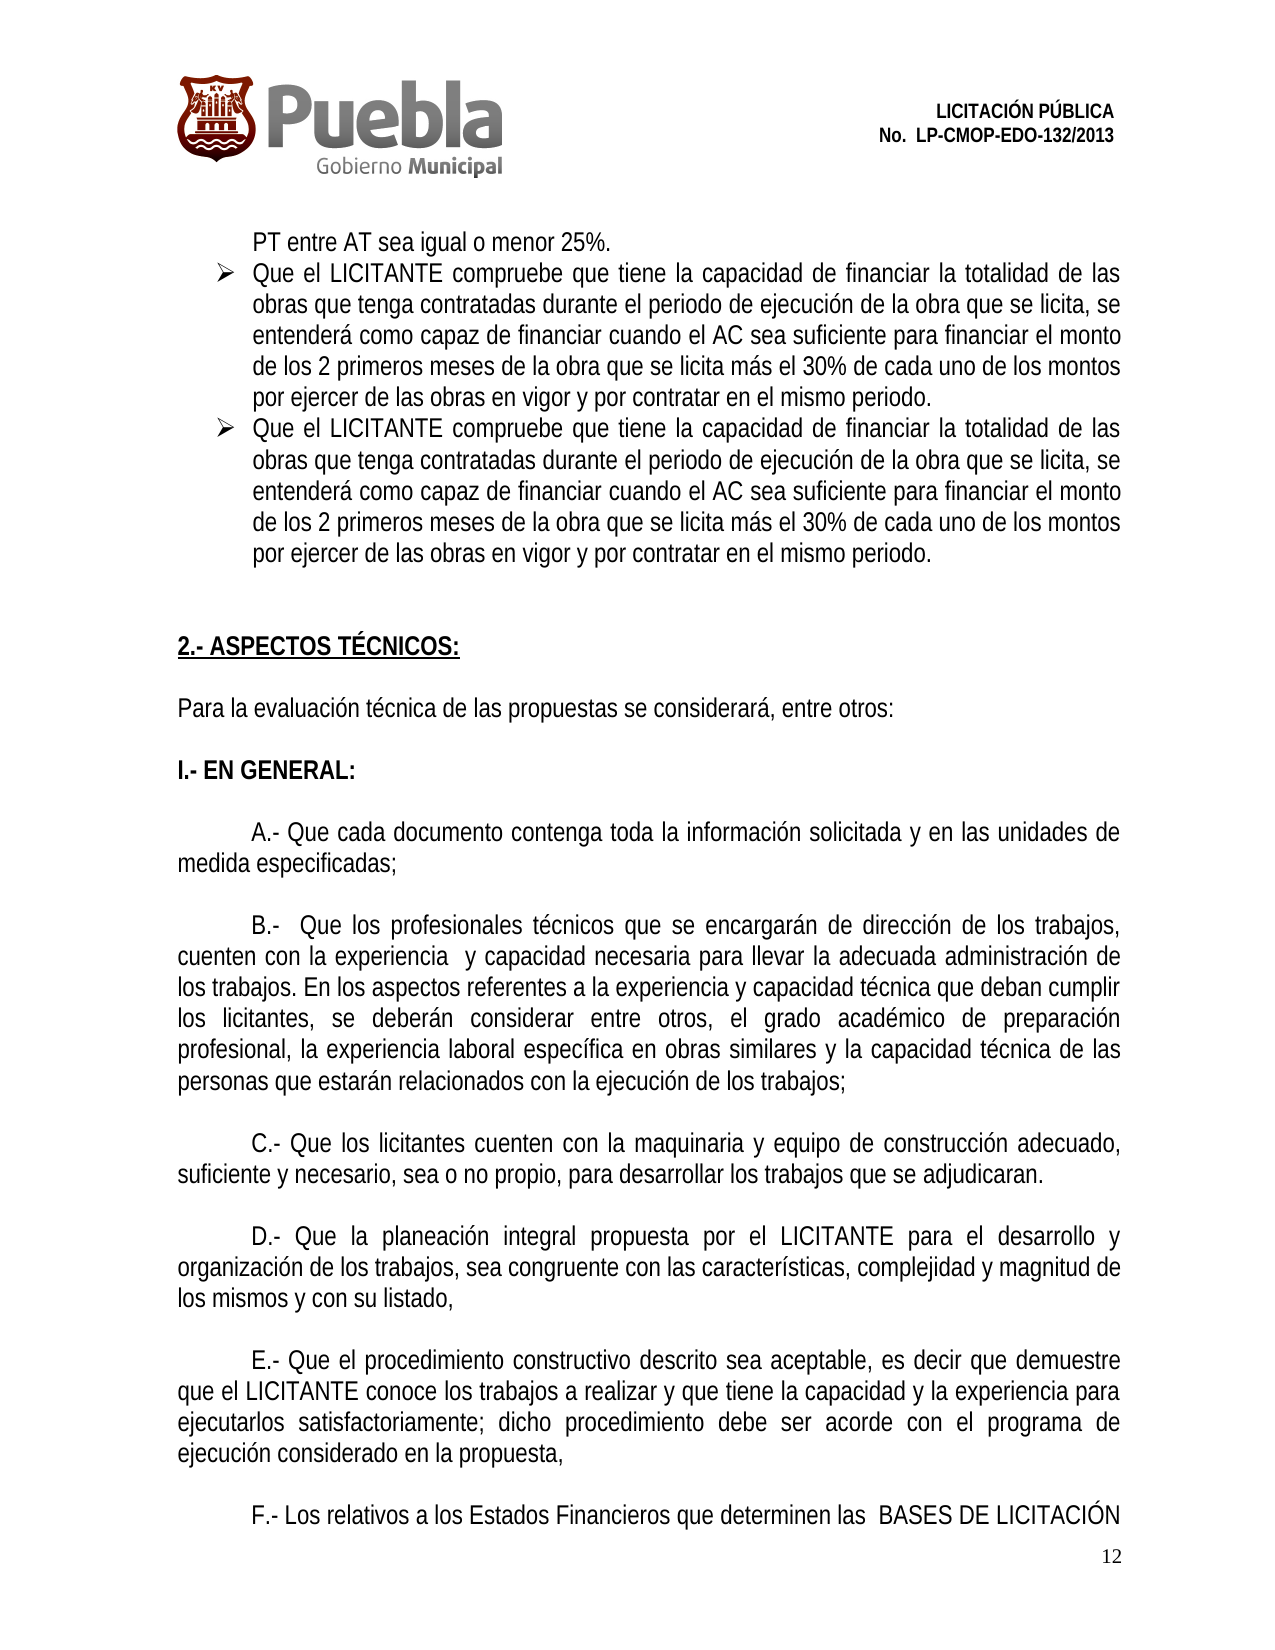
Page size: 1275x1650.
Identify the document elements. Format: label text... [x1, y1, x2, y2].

text A.- Que cada documento contenga toda la información solicitada y en las unidades de medida especificadas; [177, 816, 1122, 878]
picture [177, 75, 502, 178]
list Que el LICITANTE compruebe que tiene la capacidad de financiar la totalidad de las obras que tenga contratadas durante el periodo de ejecución de la obra que se licita, se entenderá como capaz de financiar cuando el AC sea suficiente para financiar el monto de los 2 primeros meses de la obra que se licita más el 30% de cada uno de los montos por ejercer de las obras en vigor y por contratar en el mismo periodo. [215, 413, 1122, 568]
text Para la evaluación técnica de las propuestas se considerará, entre otros: [177, 692, 1122, 723]
text D.- Que la planeación integral propuesta por el LICITANTE para el desarrollo y organización de los trabajos, sea congruente con las características, complejidad y magnitud de los mismos y con su listado, [177, 1220, 1122, 1313]
text 2.- ASPECTOS TÉCNICOS: [177, 630, 1122, 661]
text E.- Que el procedimiento constructivo descrito sea aceptable, es decir que demuestre que el LICITANTE conoce los trabajos a realizar y que tiene la capacidad y la experiencia para ejecutarlos satisfactoriamente; dicho procedimiento debe ser acorde con el programa de ejecución considerado en la propuesta, [177, 1344, 1122, 1468]
text I.- EN GENERAL: [177, 754, 1122, 785]
list Que el LICITANTE compruebe que tiene la capacidad de financiar la totalidad de las obras que tenga contratadas durante el periodo de ejecución de la obra que se licita, se entenderá como capaz de financiar cuando el AC sea suficiente para financiar el monto de los 2 primeros meses de la obra que se licita más el 30% de cada uno de los montos por ejercer de las obras en vigor y por contratar en el mismo periodo. [215, 257, 1122, 413]
text B.- Que los profesionales técnicos que se encargarán de dirección de los trabajos, cuenten con la experiencia y capacidad necesaria para llevar la adecuada administración de los trabajos. En los aspectos referentes a la experiencia y capacidad técnica que deban cumplir los licitantes, se deberán considerar entre otros, el grado académico de preparación profesional, la experiencia laboral específica en obras similares y la capacidad técnica de las personas que estarán relacionados con la ejecución de los trabajos; [177, 909, 1122, 1096]
text C.- Que los licitantes cuenten con la maquinaria y equipo de construcción adecuado, suficiente y necesario, sea o no propio, para desarrollar los trabajos que se adjudicaran. [177, 1127, 1122, 1189]
